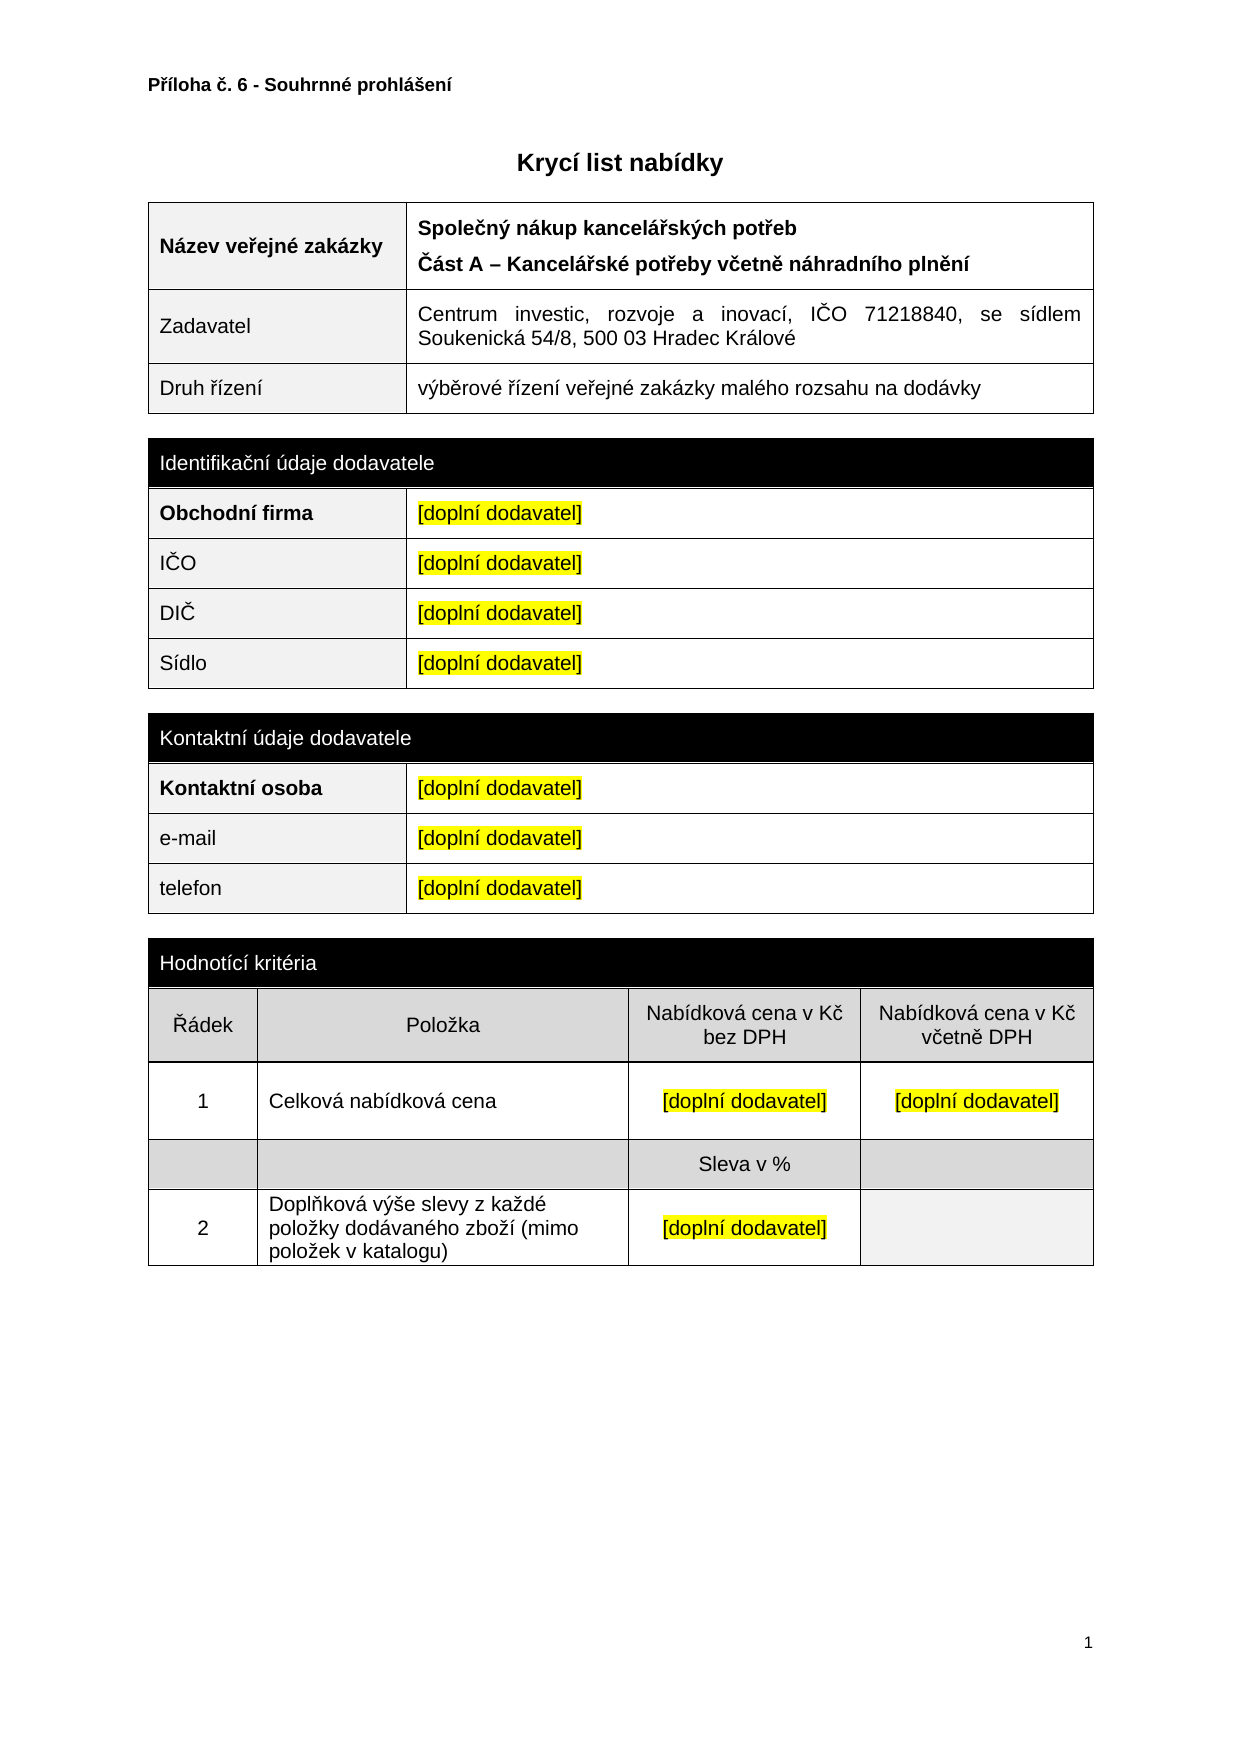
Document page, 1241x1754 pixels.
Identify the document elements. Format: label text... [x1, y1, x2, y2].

table_cell Sleva v % [629, 1140, 860, 1188]
table_cell [doplní dodavatel] [407, 814, 1093, 862]
table_header Společný nákup kancelářských potřeb Část A – Kancelářské potřeby včetně náhradního plnění [407, 203, 1093, 288]
table_cell [258, 1140, 628, 1188]
table_cell IČO [149, 539, 406, 587]
table_cell [doplní dodavatel] [407, 589, 1093, 637]
table_cell [doplní dodavatel] [407, 489, 1093, 537]
table_cell Nabídková cena v Kč bez DPH [629, 989, 860, 1061]
table_cell [doplní dodavatel] [629, 1063, 860, 1138]
table_cell Celková nabídková cena [258, 1063, 628, 1138]
text Krycí list nabídky [148, 148, 1093, 177]
table_cell [861, 1140, 1093, 1188]
table_cell Nabídková cena v Kč včetně DPH [861, 989, 1093, 1061]
table_header Hodnotící kritéria [149, 939, 1093, 987]
table_cell DIČ [149, 589, 406, 637]
table_cell [doplní dodavatel] [629, 1190, 860, 1265]
table_cell výběrové řízení veřejné zakázky malého rozsahu na dodávky [407, 364, 1093, 412]
table_cell Sídlo [149, 639, 406, 687]
table_header Název veřejné zakázky [149, 203, 406, 288]
table_cell Řádek [149, 989, 257, 1061]
table_cell [149, 1140, 257, 1188]
table_header Identifikační údaje dodavatele [149, 439, 1093, 487]
table_cell [doplní dodavatel] [407, 864, 1093, 912]
table_cell Druh řízení [149, 364, 406, 412]
table_cell e-mail [149, 814, 406, 862]
table_cell [doplní dodavatel] [407, 639, 1093, 687]
table_cell Centrum investic, rozvoje a inovací, IČO 71218840, se sídlem Soukenická 54/8, 500 03 Hradec Králové [407, 290, 1093, 362]
table_cell Obchodní firma [149, 489, 406, 537]
table_cell [doplní dodavatel] [861, 1063, 1093, 1138]
table_cell Zadavatel [149, 290, 406, 362]
table_cell Položka [258, 989, 628, 1061]
table_cell [861, 1190, 1093, 1265]
table_header Kontaktní údaje dodavatele [149, 714, 1093, 762]
table_cell Kontaktní osoba [149, 764, 406, 812]
table_cell [doplní dodavatel] [407, 764, 1093, 812]
table_cell Doplňková výše slevy z každé položky dodávaného zboží (mimo položek v katalogu) [258, 1190, 628, 1265]
table_cell telefon [149, 864, 406, 912]
table_cell [doplní dodavatel] [407, 539, 1093, 587]
table_cell 2 [149, 1190, 257, 1265]
table_cell 1 [149, 1063, 257, 1138]
